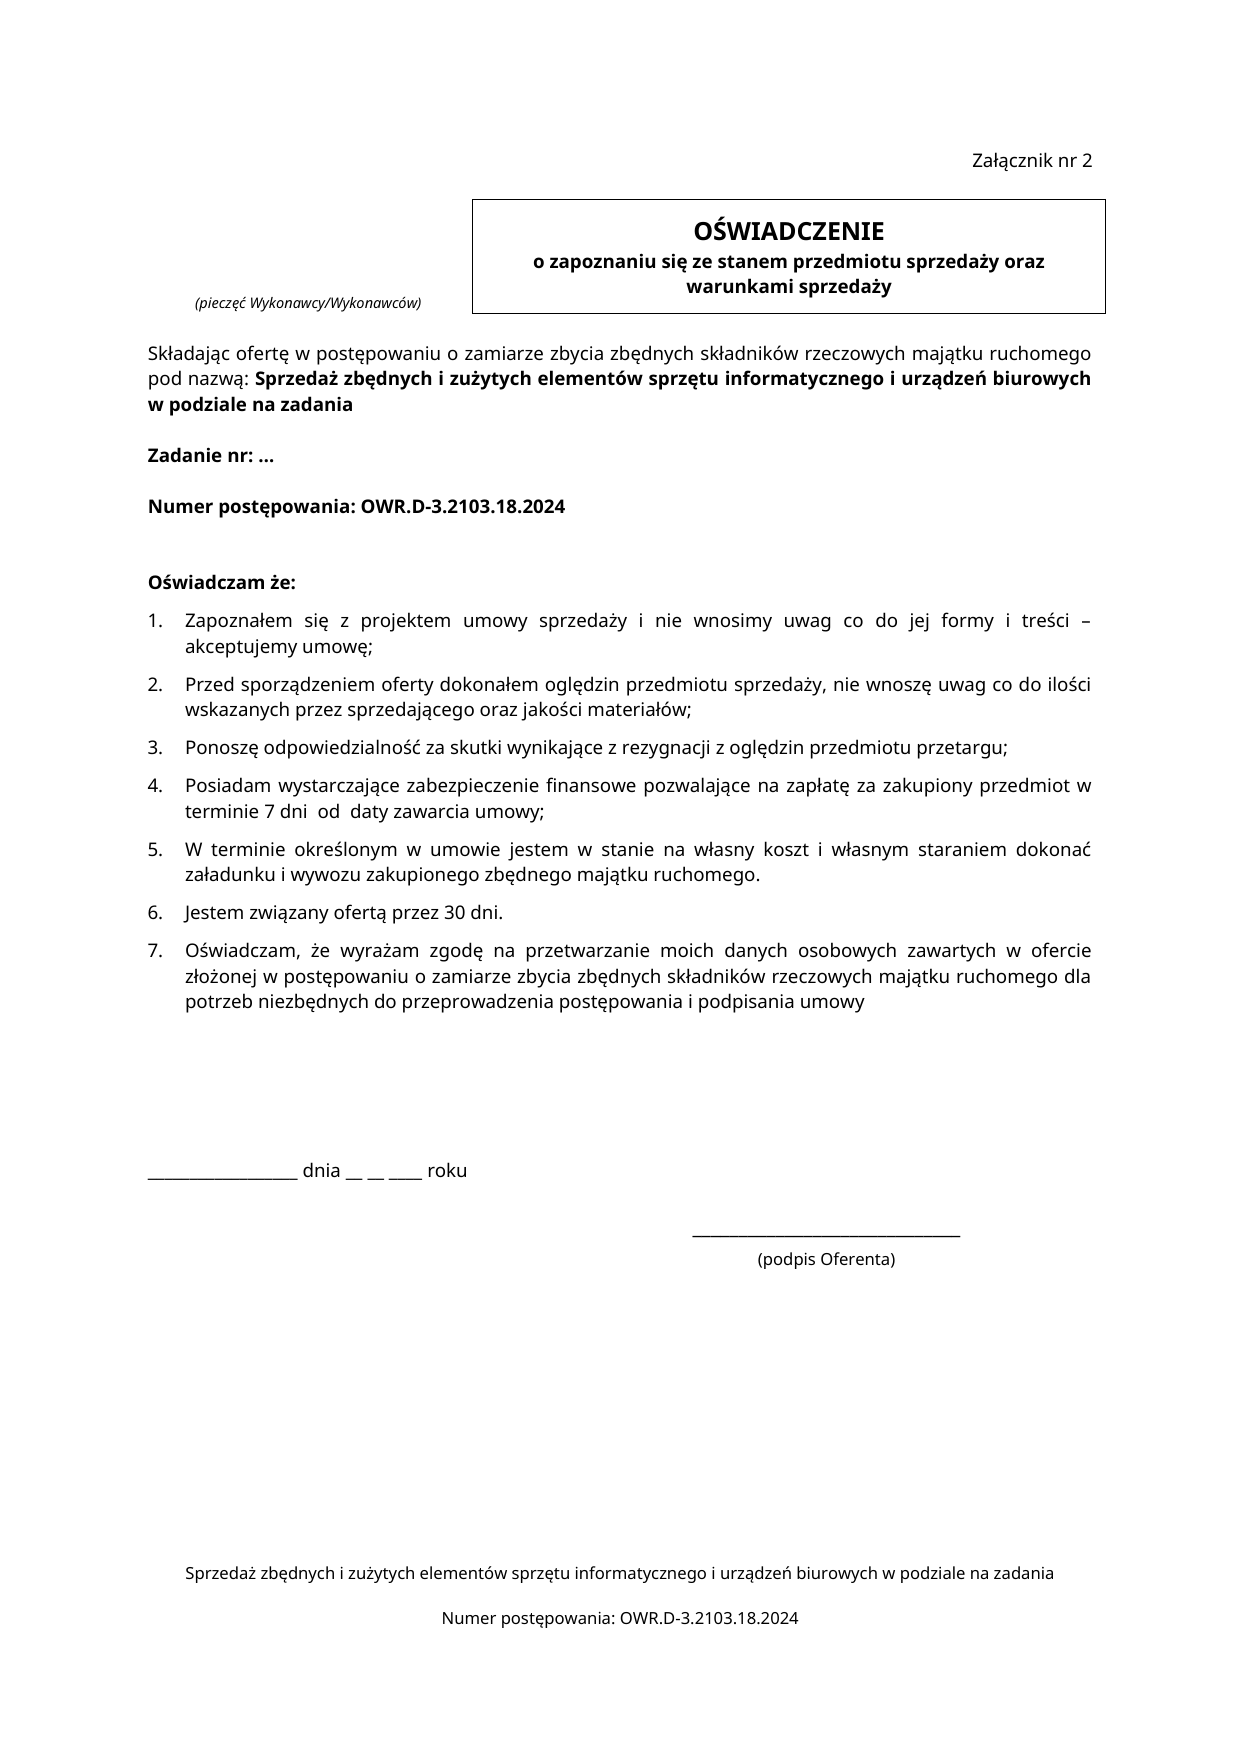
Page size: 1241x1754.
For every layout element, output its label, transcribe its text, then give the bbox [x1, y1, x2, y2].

text _____________________________ [148, 1209, 1093, 1241]
list Jestem związany ofertą przez 30 dni. [147, 900, 1093, 925]
text Numer postępowania: OWR.D-3.2103.18.2024 [148, 493, 1093, 518]
text Załącznik nr 2 [148, 148, 1093, 173]
list W terminie określonym w umowie jestem w stanie na własny koszt i własnym staraniem dokonać załadunku i wywozu zakupionego zbędnego majątku ruchomego. [147, 836, 1093, 887]
table_header (pieczęć Wykonawcy/Wykonawców) [148, 199, 472, 313]
list Oświadczam, że wyrażam zgodę na przetwarzanie moich danych osobowych zawartych w ofercie złożonej w postępowaniu o zamiarze zbycia zbędnych składników rzeczowych majątku ruchomego dla potrzeb niezbędnych do przeprowadzenia postępowania i podpisania umowy [147, 938, 1093, 1014]
text Zadanie nr: … [148, 442, 1093, 467]
text __________________ dnia __ __ ____ roku [148, 1153, 1093, 1184]
list Posiadam wystarczające zabezpieczenie finansowe pozwalające na zapłatę za zakupiony przedmiot w terminie 7 dni od daty zawarcia umowy; [147, 773, 1093, 824]
list Ponoszę odpowiedzialność za skutki wynikające z rezygnacji z oględzin przedmiotu przetargu; [147, 734, 1093, 760]
list Przed sporządzeniem oferty dokonałem oględzin przedmiotu sprzedaży, nie wnoszę uwag co do ilości wskazanych przez sprzedającego oraz jakości materiałów; [147, 671, 1093, 722]
list Zapoznałem się z projektem umowy sprzedaży i nie wnosimy uwag co do jej formy i treści – akceptujemy umowę; [147, 607, 1093, 658]
table_header OŚWIADCZENIE o zapoznaniu się ze stanem przedmiotu sprzedaży oraz warunkami sprzedaży [473, 200, 1105, 313]
text (podpis Oferenta) [148, 1241, 1093, 1272]
text Oświadczam że: [148, 569, 1093, 595]
text Składając ofertę w postępowaniu o zamiarze zbycia zbędnych składników rzeczowych majątku ruchomego pod nazwą: Sprzedaż zbędnych i zużytych elementów sprzętu informatycznego i urządzeń biurowych w podziale na zadania [148, 340, 1093, 416]
